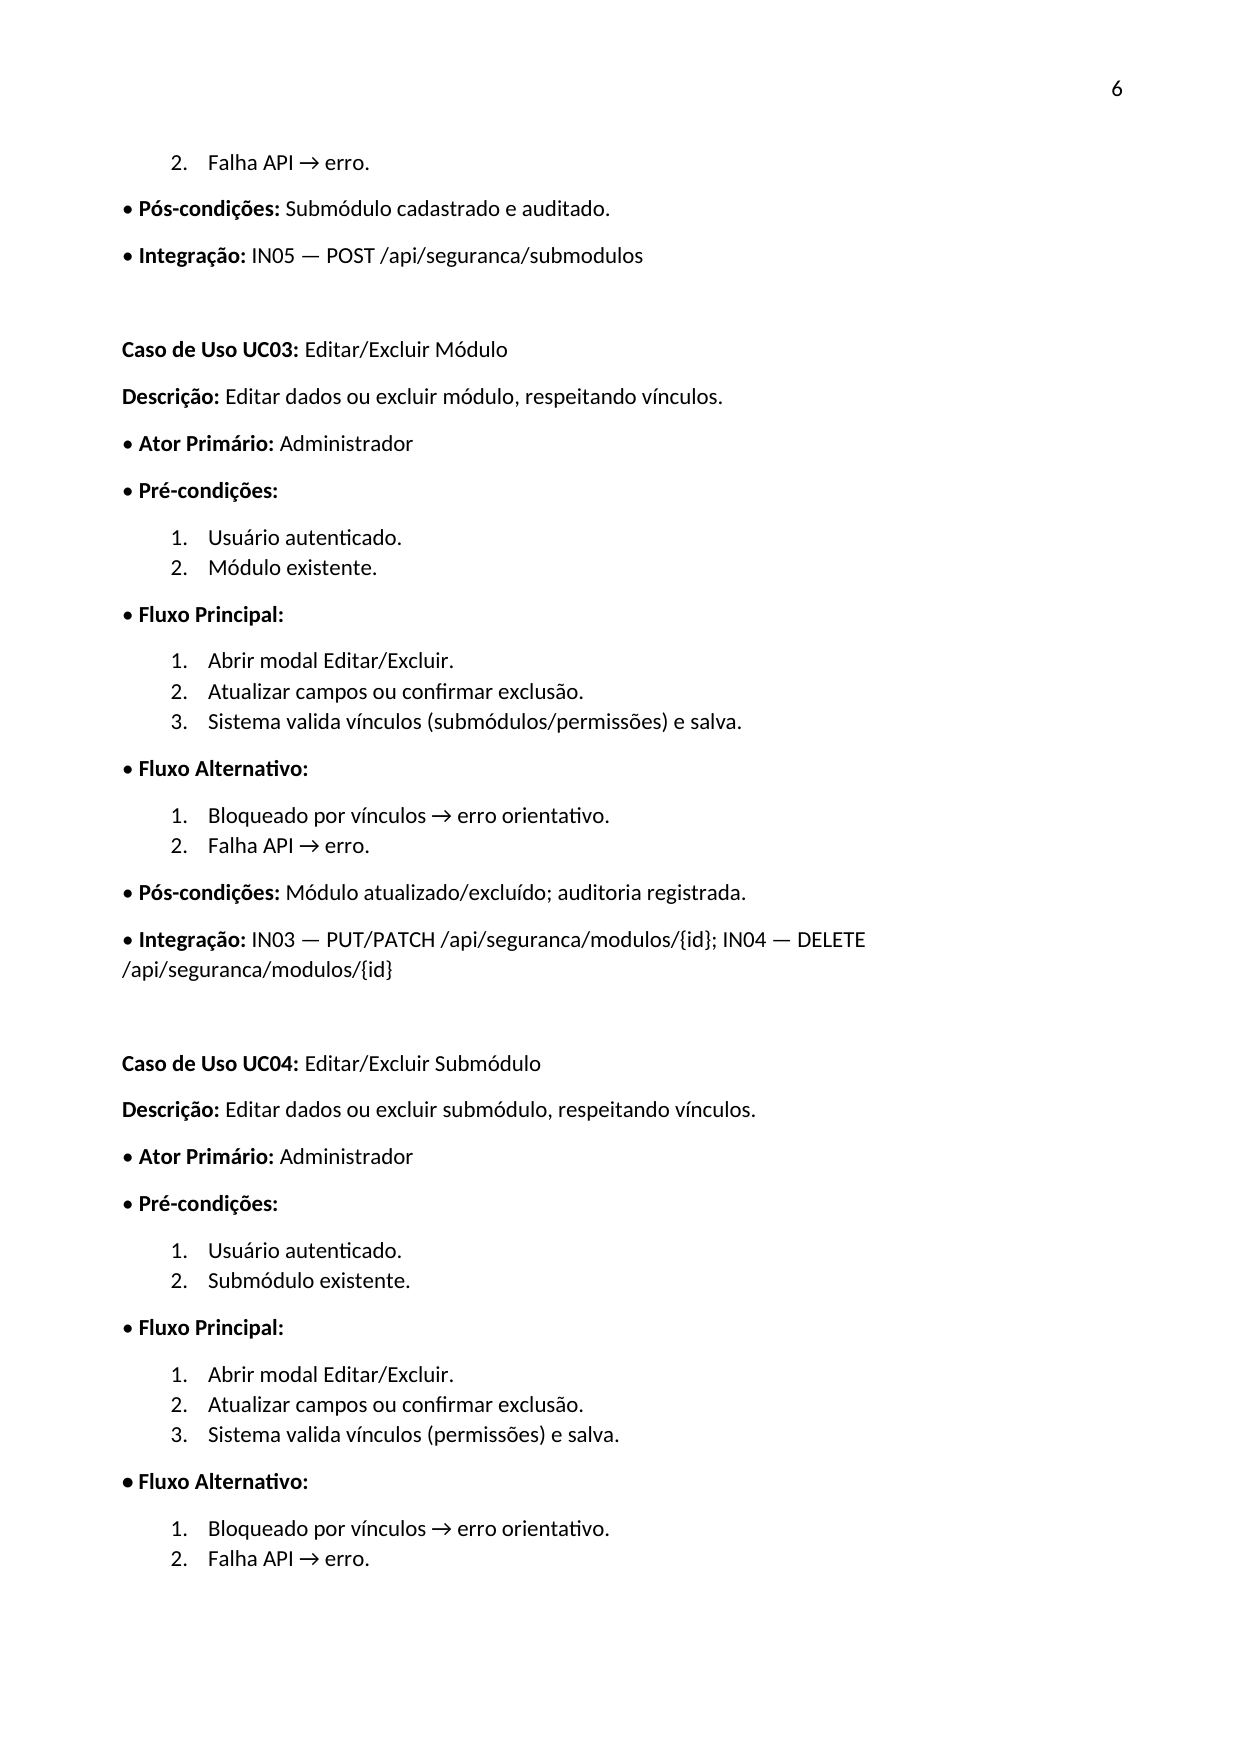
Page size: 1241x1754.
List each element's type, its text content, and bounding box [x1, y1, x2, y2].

text Descrição: Editar dados ou excluir módulo, respeitando vínculos. [122, 382, 1122, 410]
text • Fluxo Principal: [122, 1313, 1122, 1341]
list Falha API → erro. [170, 1544, 1122, 1572]
list Bloqueado por vínculos → erro orientativo. [170, 801, 1122, 829]
list Bloqueado por vínculos → erro orientativo. [170, 1514, 1122, 1542]
list Usuário autenticado. [170, 523, 1122, 551]
list Atualizar campos ou confirmar exclusão. [170, 1390, 1122, 1418]
text • Ator Primário: Administrador [122, 429, 1122, 457]
subtitle Caso de Uso UC04: Editar/Excluir Submódulo [122, 1049, 1122, 1077]
list Sistema valida vínculos (submódulos/permissões) e salva. [170, 707, 1122, 735]
list Falha API → erro. [170, 148, 1122, 176]
list Usuário autenticado. [170, 1236, 1122, 1264]
text • Ator Primário: Administrador [122, 1142, 1122, 1170]
text • Pré-condições: [122, 476, 1122, 504]
list Atualizar campos ou confirmar exclusão. [170, 677, 1122, 705]
list Abrir modal Editar/Excluir. [170, 647, 1122, 674]
list Submódulo existente. [170, 1266, 1122, 1294]
text Descrição: Editar dados ou excluir submódulo, respeitando vínculos. [122, 1096, 1122, 1123]
text • Pós-condições: Módulo atualizado/excluído; auditoria registrada. [122, 878, 1122, 906]
list Módulo existente. [170, 553, 1122, 581]
text • Fluxo Principal: [122, 600, 1122, 628]
text • Integração: IN05 — POST /api/seguranca/submodulos [122, 241, 1122, 269]
list Abrir modal Editar/Excluir. [170, 1360, 1122, 1388]
text • Pós-condições: Submódulo cadastrado e auditado. [122, 194, 1122, 222]
text • Integração: IN03 — PUT/PATCH /api/seguranca/modulos/{id}; IN04 — DELETE /api/seguranca/modulos/{id} [122, 925, 1122, 983]
text • Fluxo Alternativo: [122, 754, 1122, 782]
text • Fluxo Alternativo: [122, 1467, 1122, 1495]
list Sistema valida vínculos (permissões) e salva. [170, 1421, 1122, 1448]
list Falha API → erro. [170, 831, 1122, 859]
subtitle Caso de Uso UC03: Editar/Excluir Módulo [122, 335, 1122, 363]
text • Pré-condições: [122, 1189, 1122, 1217]
